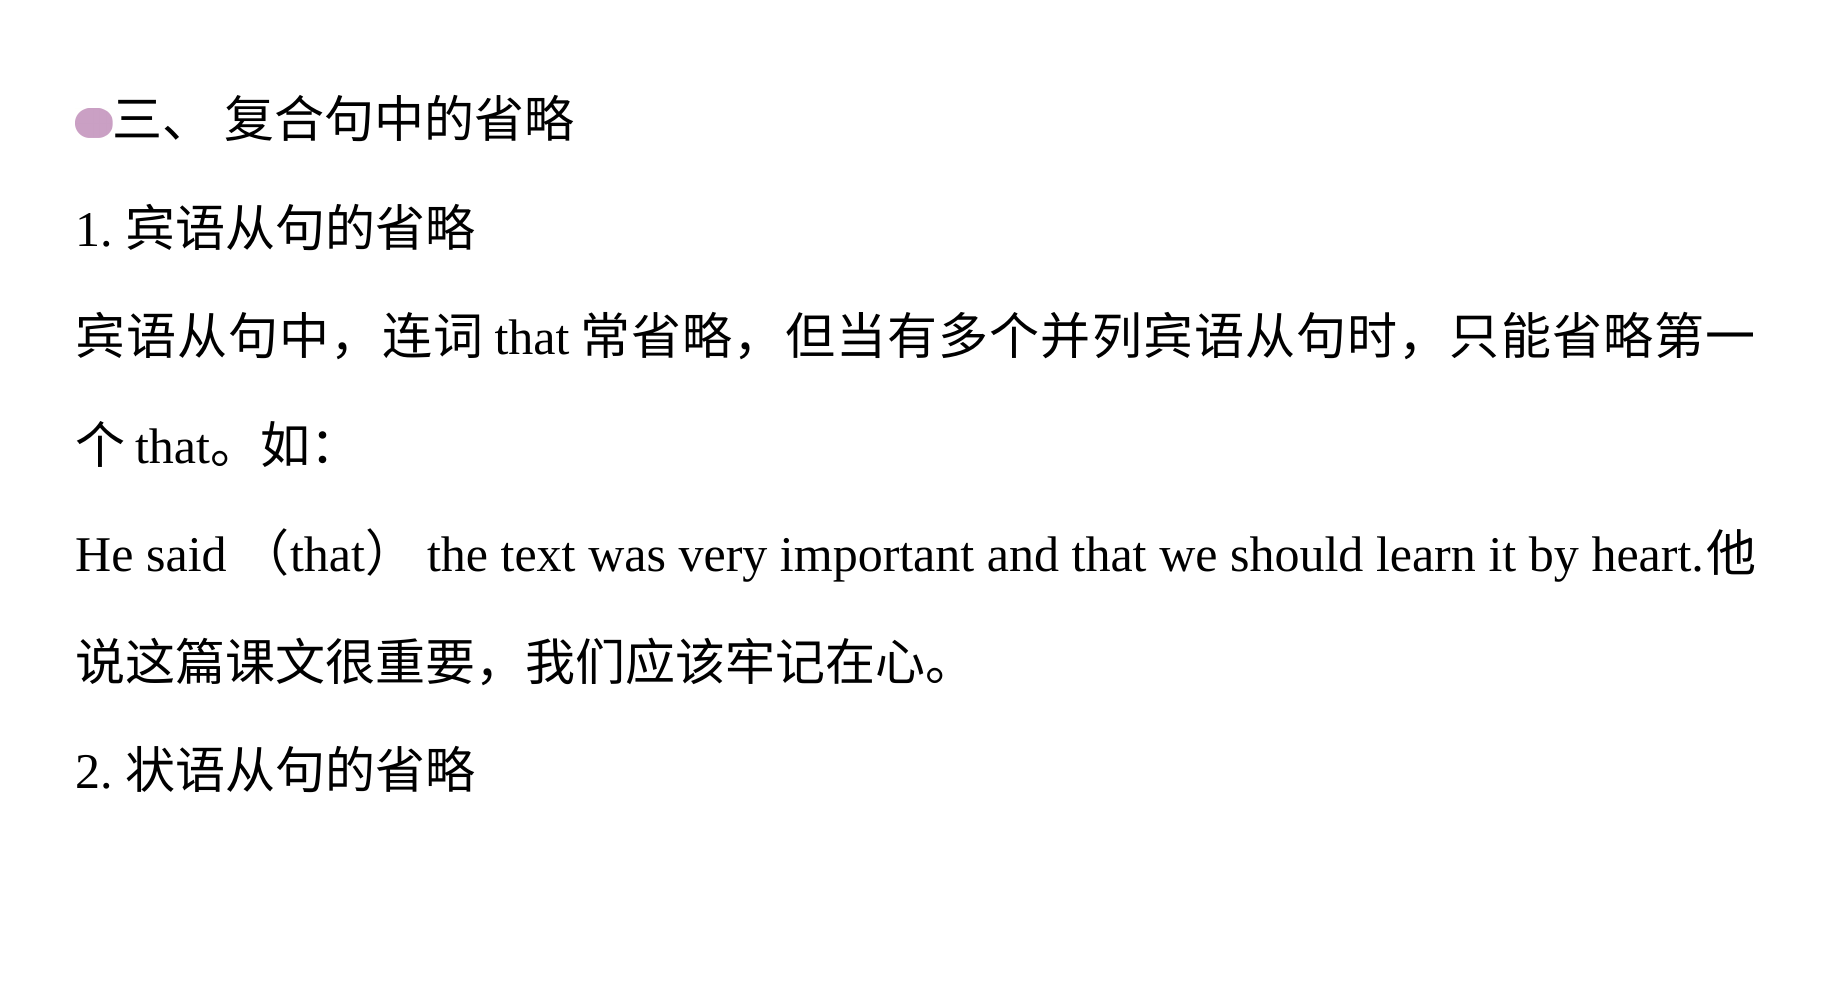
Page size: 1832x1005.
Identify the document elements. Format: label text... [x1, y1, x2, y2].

text 宾语从句中，连词that常省略，但当有多个并列宾语从句时，只能省略第一个that。如： [75, 297, 1756, 478]
text 三、 复合句中的省略 [75, 79, 1756, 152]
text 2. 状语从句的省略 [75, 731, 1756, 803]
text He said （that） the text was very important and that we should learn it by heart.他说这篇课文很重要，我们应该牢记在心。 [75, 514, 1756, 695]
text 1. 宾语从句的省略 [75, 188, 1756, 261]
picture [75, 108, 113, 138]
